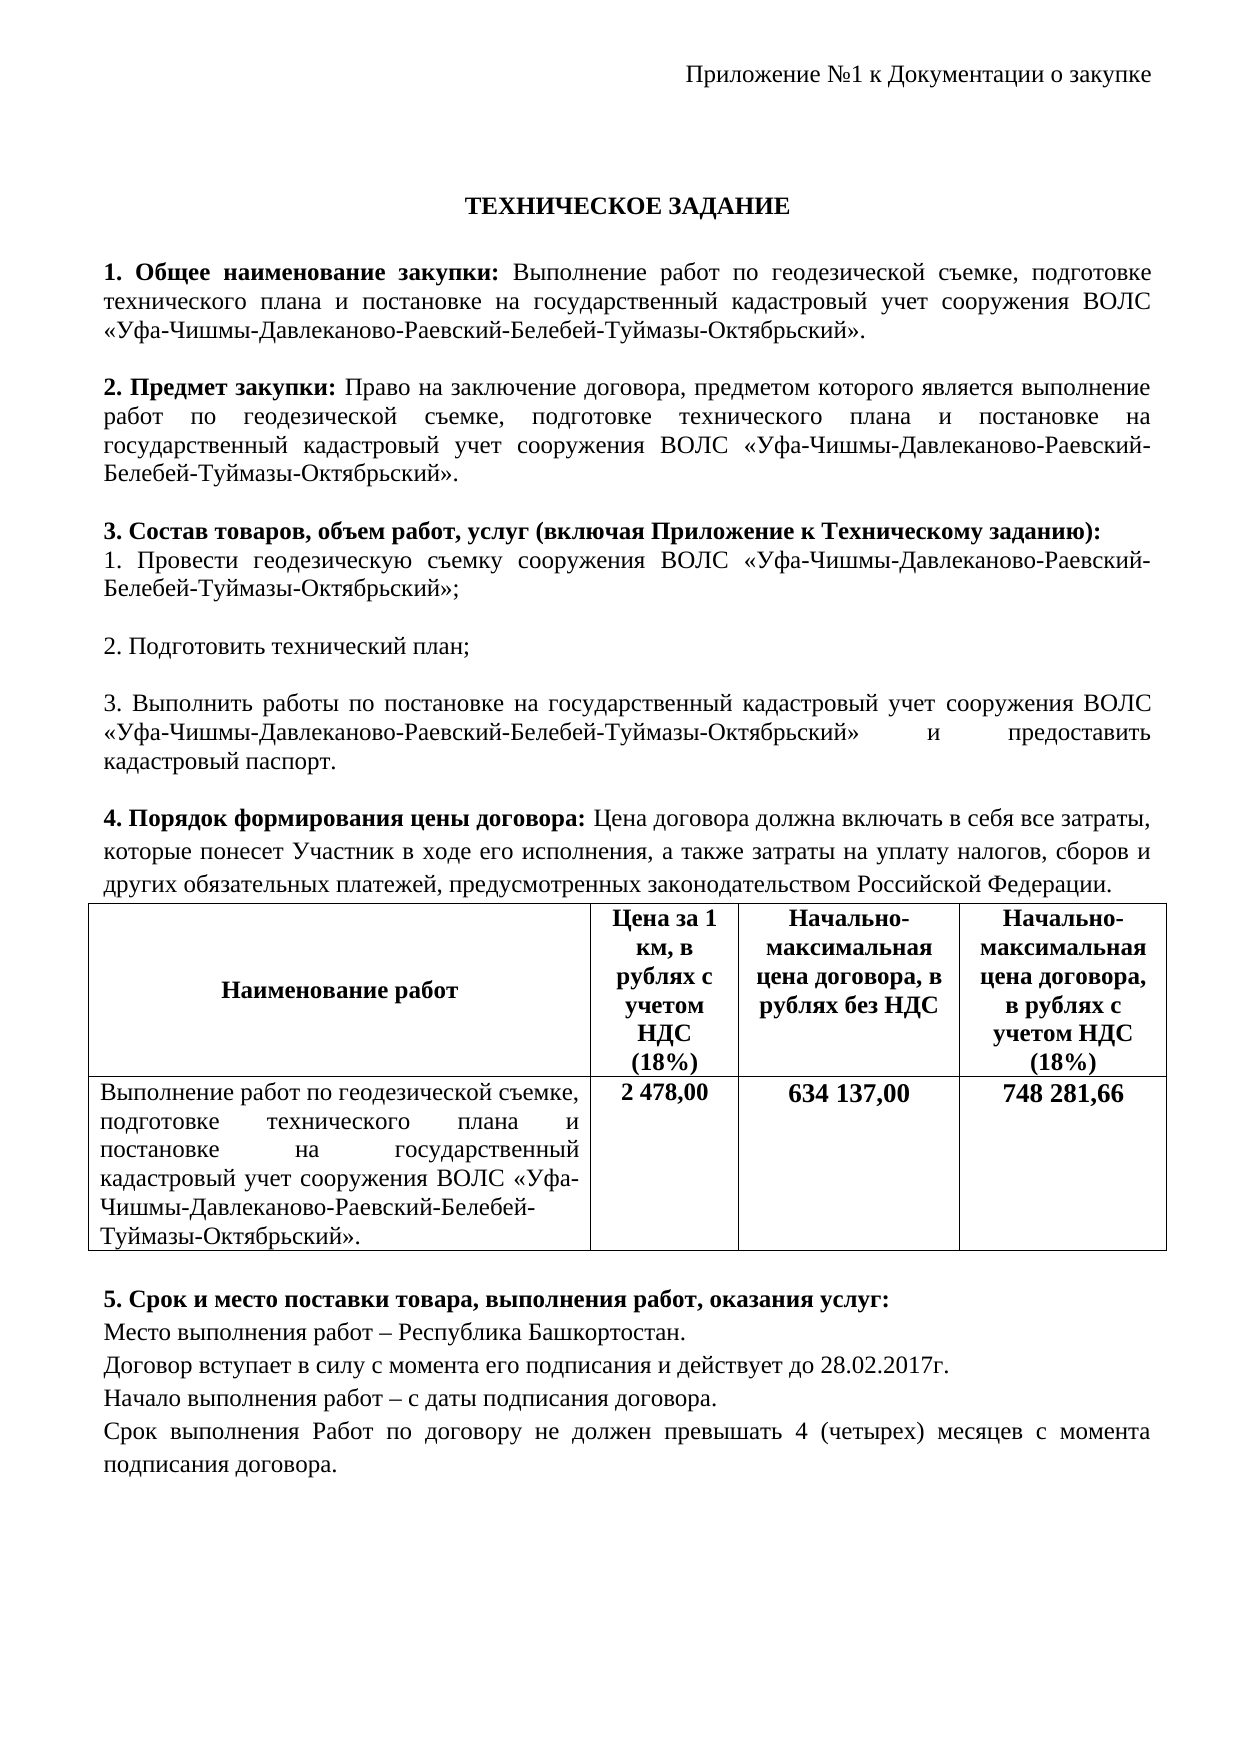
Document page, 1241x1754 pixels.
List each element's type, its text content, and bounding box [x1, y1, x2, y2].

text 4. Порядок формирования цены договора: Цена договора должна включать в себя все затраты, которые понесет Участник в ходе его исполнения, а также затраты на уплату налогов, сборов и других обязательных платежей, предусмотренных законодательством Российской Федерации. [103, 803, 1152, 898]
text Место выполнения работ – Республика Башкортостан. [103, 1317, 1152, 1345]
table_cell 634 137,00 [739, 1077, 959, 1249]
table_header Начально-максимальная цена договора, в рублях без НДС [739, 904, 959, 1076]
list Срок выполнения Работ по договору не должен превышать 4 (четырех) месяцев с момента подписания договора. [103, 1416, 1152, 1477]
text 2. Предмет закупки: Право на заключение договора, предметом которого является выполнение работ по геодезической съемке, подготовке технического плана и постановке на государственный кадастровый учет сооружения ВОЛС «Уфа-Чишмы-Давлеканово-Раевский-Белебей-Туймазы-Октябрьский». [103, 372, 1152, 487]
text 1. Общее наименование закупки: Выполнение работ по геодезической съемке, подготовке технического плана и постановке на государственный кадастровый учет сооружения ВОЛС «Уфа-Чишмы-Давлеканово-Раевский-Белебей-Туймазы-Октябрьский». [103, 257, 1152, 343]
table_cell 748 281,66 [960, 1077, 1166, 1249]
list Договор вступает в силу с момента его подписания и действует до 28.02.2017г. [103, 1350, 1152, 1378]
list 2. Подготовить технический план; [103, 631, 1152, 660]
list 3. Состав товаров, объем работ, услуг (включая Приложение к Техническому заданию): [103, 516, 1152, 545]
list Начало выполнения работ – с даты подписания договора. [103, 1383, 1152, 1411]
table_cell 2 478,00 [591, 1077, 738, 1249]
text ТЕХНИЧЕСКОЕ ЗАДАНИЕ [103, 191, 1152, 220]
text 3. Выполнить работы по постановке на государственный кадастровый учет сооружения ВОЛС «Уфа-Чишмы-Давлеканово-Раевский-Белебей-Туймазы-Октябрьский» и предоставить кадастровый паспорт. [103, 660, 1152, 775]
text 1. Провести геодезическую съемку сооружения ВОЛС «Уфа-Чишмы-Давлеканово-Раевский-Белебей-Туймазы-Октябрьский»; [103, 545, 1152, 602]
text Приложение №1 к Документации о закупке [103, 59, 1152, 88]
text 5. Срок и место поставки товара, выполнения работ, оказания услуг: [103, 1284, 1152, 1312]
table_cell Выполнение работ по геодезической съемке, подготовке технического плана и постановке на государственный кадастровый учет сооружения ВОЛС «Уфа-Чишмы-Давлеканово-Раевский-Белебей-Туймазы-Октябрьский». [89, 1077, 590, 1249]
table_header Цена за 1 км, в рублях с учетом НДС (18%) [591, 904, 738, 1076]
table_header Наименование работ [89, 904, 590, 1076]
table_header Начально-максимальная цена договора, в рублях с учетом НДС (18%) [960, 904, 1166, 1076]
